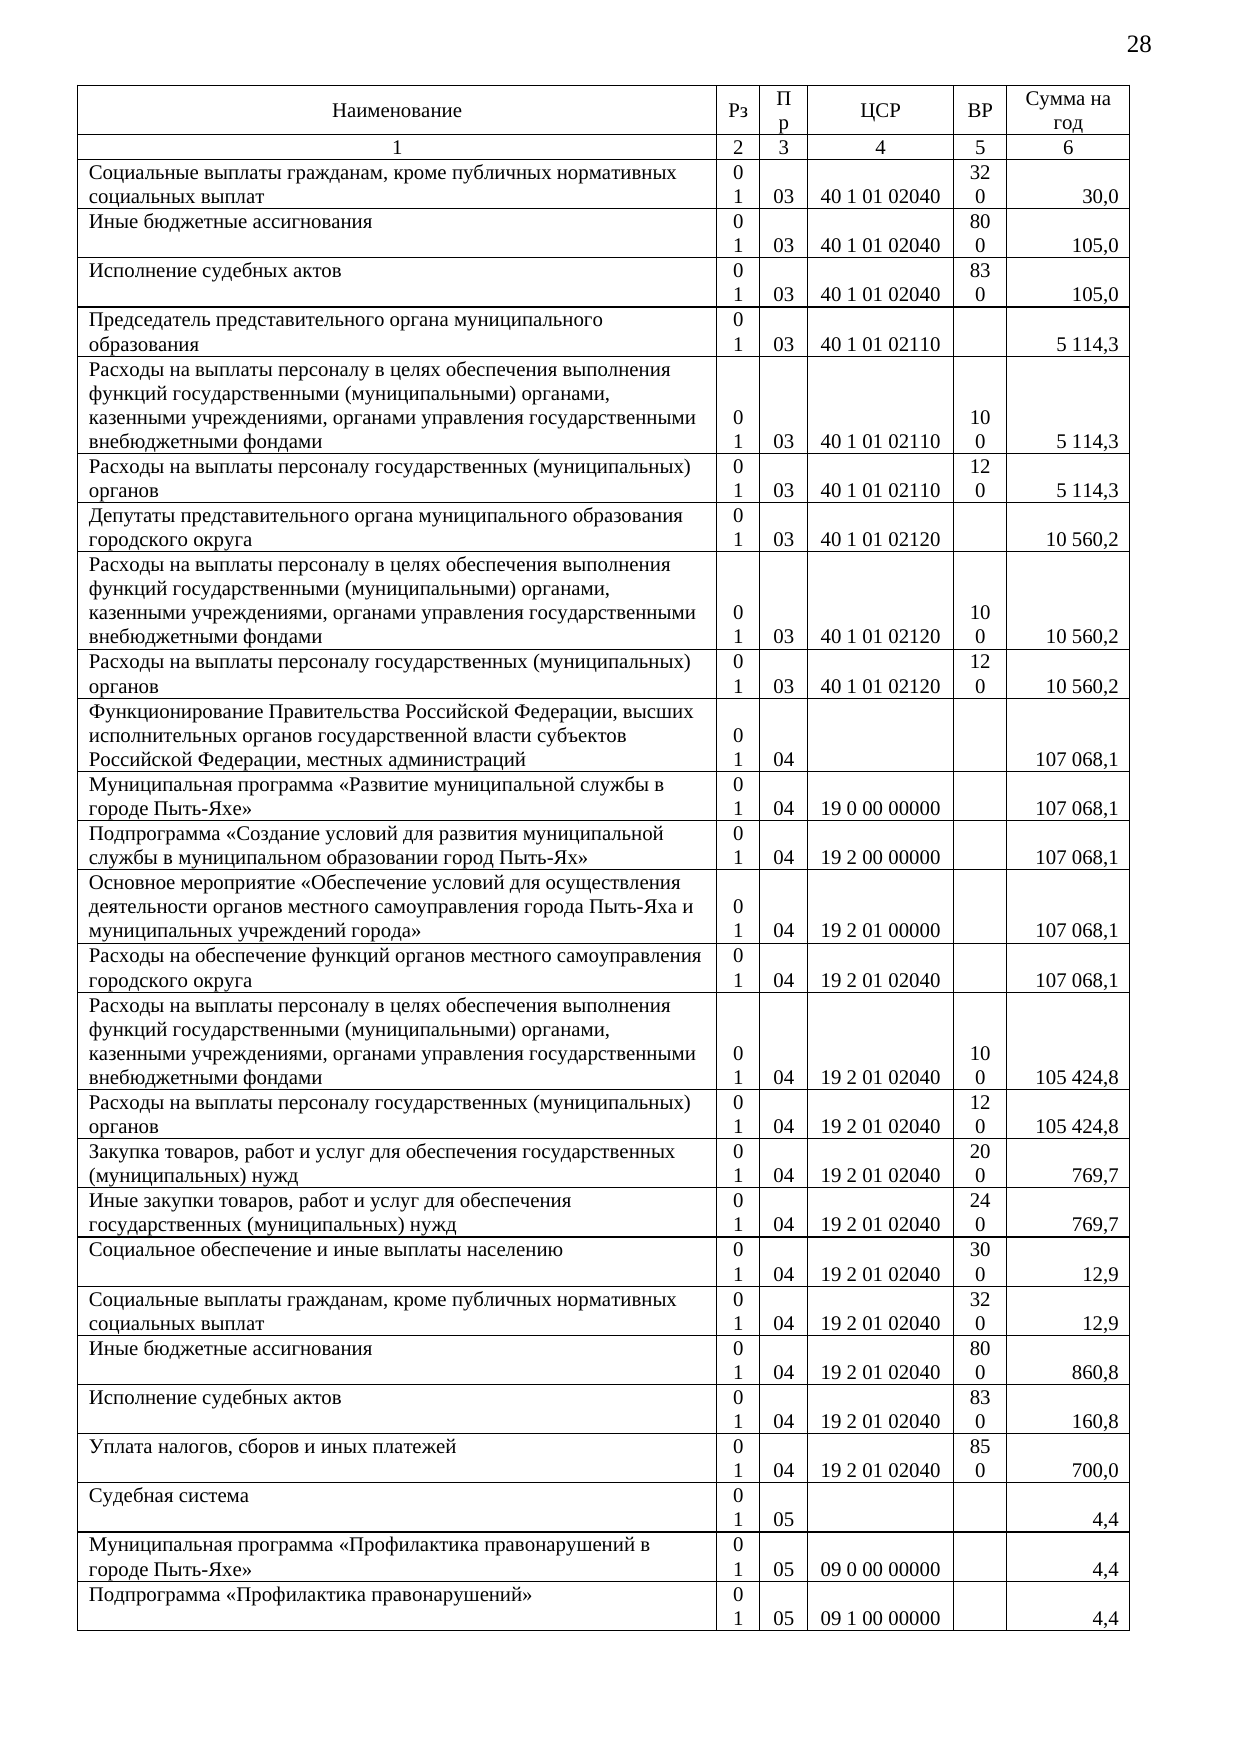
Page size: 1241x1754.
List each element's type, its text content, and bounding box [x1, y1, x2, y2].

table_cell Уплата налогов, сборов и иных платежей [78, 1434, 716, 1482]
table_cell 09 1 00 00000 [808, 1582, 953, 1630]
table_cell 01 [717, 308, 759, 356]
table_cell 01 [717, 160, 759, 208]
table_cell 120 [954, 1090, 1006, 1138]
table_cell Председатель представительного органа муниципального образования [78, 308, 716, 356]
table_cell 01 [717, 1090, 759, 1138]
table_cell 1 [78, 135, 716, 159]
table_cell 05 [760, 1483, 807, 1531]
table_cell 120 [954, 454, 1006, 502]
table_cell 04 [760, 1188, 807, 1236]
table_cell 03 [760, 552, 807, 648]
table_cell 04 [760, 993, 807, 1089]
table_cell 01 [717, 258, 759, 306]
table_cell Расходы на выплаты персоналу государственных (муниципальных) органов [78, 1090, 716, 1138]
table_cell 03 [760, 650, 807, 698]
table_cell 160,8 [1007, 1385, 1129, 1433]
table_cell Расходы на выплаты персоналу государственных (муниципальных) органов [78, 454, 716, 502]
table_cell 2 [717, 135, 759, 159]
table_cell 01 [717, 1582, 759, 1630]
table_cell 6 [1007, 135, 1129, 159]
table_cell Судебная система [78, 1483, 716, 1531]
table_cell 4 [808, 135, 953, 159]
table_cell 01 [717, 1188, 759, 1236]
table_cell 19 0 00 00000 [808, 772, 953, 820]
table_cell Закупка товаров, работ и услуг для обеспечения государственных (муниципальных) нужд [78, 1139, 716, 1187]
table_header ВР [954, 86, 1006, 134]
table_cell Иные бюджетные ассигнования [78, 1336, 716, 1384]
table_cell 01 [717, 1238, 759, 1286]
table_cell 860,8 [1007, 1336, 1129, 1384]
table_cell [954, 503, 1006, 551]
table_cell 03 [760, 503, 807, 551]
table_cell 04 [760, 1238, 807, 1286]
table_cell 19 2 01 02040 [808, 1188, 953, 1236]
table_cell 03 [760, 209, 807, 257]
table_cell 4,4 [1007, 1533, 1129, 1581]
table_cell Исполнение судебных актов [78, 258, 716, 306]
table_cell 100 [954, 552, 1006, 648]
table_cell 4,4 [1007, 1582, 1129, 1630]
table_cell 01 [717, 454, 759, 502]
table_cell 01 [717, 209, 759, 257]
table_cell 19 2 00 00000 [808, 821, 953, 869]
table_cell 01 [717, 699, 759, 771]
table_cell 830 [954, 1385, 1006, 1433]
table_cell 105 424,8 [1007, 993, 1129, 1089]
table_cell 04 [760, 1385, 807, 1433]
table_cell 5 [954, 135, 1006, 159]
table_cell 10 560,2 [1007, 552, 1129, 648]
table_cell 40 1 01 02040 [808, 209, 953, 257]
table_cell 05 [760, 1582, 807, 1630]
table_cell Иные закупки товаров, работ и услуг для обеспечения государственных (муниципальных) нужд [78, 1188, 716, 1236]
table_cell 30,0 [1007, 160, 1129, 208]
table_cell 19 2 01 02040 [808, 1385, 953, 1433]
table_cell 107 068,1 [1007, 944, 1129, 992]
table_cell 19 2 01 02040 [808, 1090, 953, 1138]
table_cell 04 [760, 699, 807, 771]
table_cell 105,0 [1007, 258, 1129, 306]
table_cell 10 560,2 [1007, 503, 1129, 551]
table_cell 3 [760, 135, 807, 159]
table_cell 40 1 01 02110 [808, 308, 953, 356]
table_cell 01 [717, 1434, 759, 1482]
table_cell 01 [717, 552, 759, 648]
table_cell 320 [954, 160, 1006, 208]
table_cell Социальные выплаты гражданам, кроме публичных нормативных социальных выплат [78, 1287, 716, 1335]
table_cell [954, 821, 1006, 869]
table_cell 01 [717, 357, 759, 453]
table_cell 19 2 01 02040 [808, 1287, 953, 1335]
table_cell 03 [760, 258, 807, 306]
table_cell Социальные выплаты гражданам, кроме публичных нормативных социальных выплат [78, 160, 716, 208]
table_cell 19 2 01 02040 [808, 944, 953, 992]
table_cell 09 0 00 00000 [808, 1533, 953, 1581]
table_cell 5 114,3 [1007, 308, 1129, 356]
table_cell 12,9 [1007, 1238, 1129, 1286]
table_cell 04 [760, 870, 807, 942]
table_cell 40 1 01 02120 [808, 552, 953, 648]
table_cell 19 2 01 02040 [808, 1139, 953, 1187]
table_cell 01 [717, 821, 759, 869]
table_cell 200 [954, 1139, 1006, 1187]
table_cell 01 [717, 944, 759, 992]
table_cell 769,7 [1007, 1188, 1129, 1236]
table_cell 01 [717, 503, 759, 551]
table_header Наименование [78, 86, 716, 134]
table_cell 107 068,1 [1007, 870, 1129, 942]
table_cell 830 [954, 258, 1006, 306]
table_cell 04 [760, 821, 807, 869]
table_cell [954, 308, 1006, 356]
table_cell 40 1 01 02120 [808, 650, 953, 698]
table_cell 01 [717, 1139, 759, 1187]
table_cell 40 1 01 02040 [808, 258, 953, 306]
table_cell 107 068,1 [1007, 699, 1129, 771]
table_cell Расходы на обеспечение функций органов местного самоуправления городского округа [78, 944, 716, 992]
table_cell 10 560,2 [1007, 650, 1129, 698]
table_cell 01 [717, 993, 759, 1089]
table_cell Подпрограмма «Создание условий для развития муниципальной службы в муниципальном образовании город Пыть-Ях» [78, 821, 716, 869]
table_cell 40 1 01 02040 [808, 160, 953, 208]
table_cell 5 114,3 [1007, 454, 1129, 502]
table_cell 240 [954, 1188, 1006, 1236]
table_cell Социальное обеспечение и иные выплаты населению [78, 1238, 716, 1286]
table_cell 03 [760, 454, 807, 502]
table_cell [954, 1582, 1006, 1630]
table_cell 01 [717, 1287, 759, 1335]
table_cell 01 [717, 772, 759, 820]
table_cell 19 2 01 02040 [808, 1434, 953, 1482]
table_cell Расходы на выплаты персоналу государственных (муниципальных) органов [78, 650, 716, 698]
table_cell 107 068,1 [1007, 821, 1129, 869]
table_cell 40 1 01 02120 [808, 503, 953, 551]
table_header Рз [717, 86, 759, 134]
table_cell 19 2 01 02040 [808, 1238, 953, 1286]
table_cell 850 [954, 1434, 1006, 1482]
table_cell 04 [760, 1090, 807, 1138]
table_header ЦСР [808, 86, 953, 134]
table_cell 12,9 [1007, 1287, 1129, 1335]
table_cell 04 [760, 944, 807, 992]
table_cell 01 [717, 650, 759, 698]
table_cell 01 [717, 870, 759, 942]
table_cell 03 [760, 357, 807, 453]
table_cell 100 [954, 357, 1006, 453]
table_cell [808, 699, 953, 771]
table_cell [954, 870, 1006, 942]
table_cell 120 [954, 650, 1006, 698]
table_cell 04 [760, 1336, 807, 1384]
table_cell 100 [954, 993, 1006, 1089]
table_header Сумма на год [1007, 86, 1129, 134]
table_cell 04 [760, 772, 807, 820]
table_cell 01 [717, 1385, 759, 1433]
table_cell 01 [717, 1483, 759, 1531]
table_cell 4,4 [1007, 1483, 1129, 1531]
table_cell 19 2 01 00000 [808, 870, 953, 942]
table_cell Подпрограмма «Профилактика правонарушений» [78, 1582, 716, 1630]
table_cell [954, 1533, 1006, 1581]
table_cell 105 424,8 [1007, 1090, 1129, 1138]
table_cell 05 [760, 1533, 807, 1581]
table_cell 5 114,3 [1007, 357, 1129, 453]
table_cell 800 [954, 1336, 1006, 1384]
table_cell 107 068,1 [1007, 772, 1129, 820]
table_cell 105,0 [1007, 209, 1129, 257]
table_cell Исполнение судебных актов [78, 1385, 716, 1433]
table_cell [954, 699, 1006, 771]
table_cell 19 2 01 02040 [808, 1336, 953, 1384]
table_cell [954, 1483, 1006, 1531]
table_cell 01 [717, 1533, 759, 1581]
table_cell Функционирование Правительства Российской Федерации, высших исполнительных органов государственной власти субъектов Российской Федерации, местных администраций [78, 699, 716, 771]
table_cell 700,0 [1007, 1434, 1129, 1482]
table_cell Основное мероприятие «Обеспечение условий для осуществления деятельности органов местного самоуправления города Пыть-Яха и муниципальных учреждений города» [78, 870, 716, 942]
table_cell 800 [954, 209, 1006, 257]
table_cell 03 [760, 160, 807, 208]
table_cell 01 [717, 1336, 759, 1384]
table_cell 19 2 01 02040 [808, 993, 953, 1089]
table_cell Муниципальная программа «Развитие муниципальной службы в городе Пыть-Яхе» [78, 772, 716, 820]
table_cell 320 [954, 1287, 1006, 1335]
table_cell 40 1 01 02110 [808, 357, 953, 453]
table_cell Иные бюджетные ассигнования [78, 209, 716, 257]
table_cell 03 [760, 308, 807, 356]
table_cell Муниципальная программа «Профилактика правонарушений в городе Пыть-Яхе» [78, 1533, 716, 1581]
table_cell 04 [760, 1139, 807, 1187]
table_cell 40 1 01 02110 [808, 454, 953, 502]
table_cell 300 [954, 1238, 1006, 1286]
table_cell 04 [760, 1287, 807, 1335]
table_cell [954, 944, 1006, 992]
table_cell [954, 772, 1006, 820]
table_cell Депутаты представительного органа муниципального образования городского округа [78, 503, 716, 551]
table_header Пр [760, 86, 807, 134]
table_cell [808, 1483, 953, 1531]
table_cell 04 [760, 1434, 807, 1482]
table_cell 769,7 [1007, 1139, 1129, 1187]
